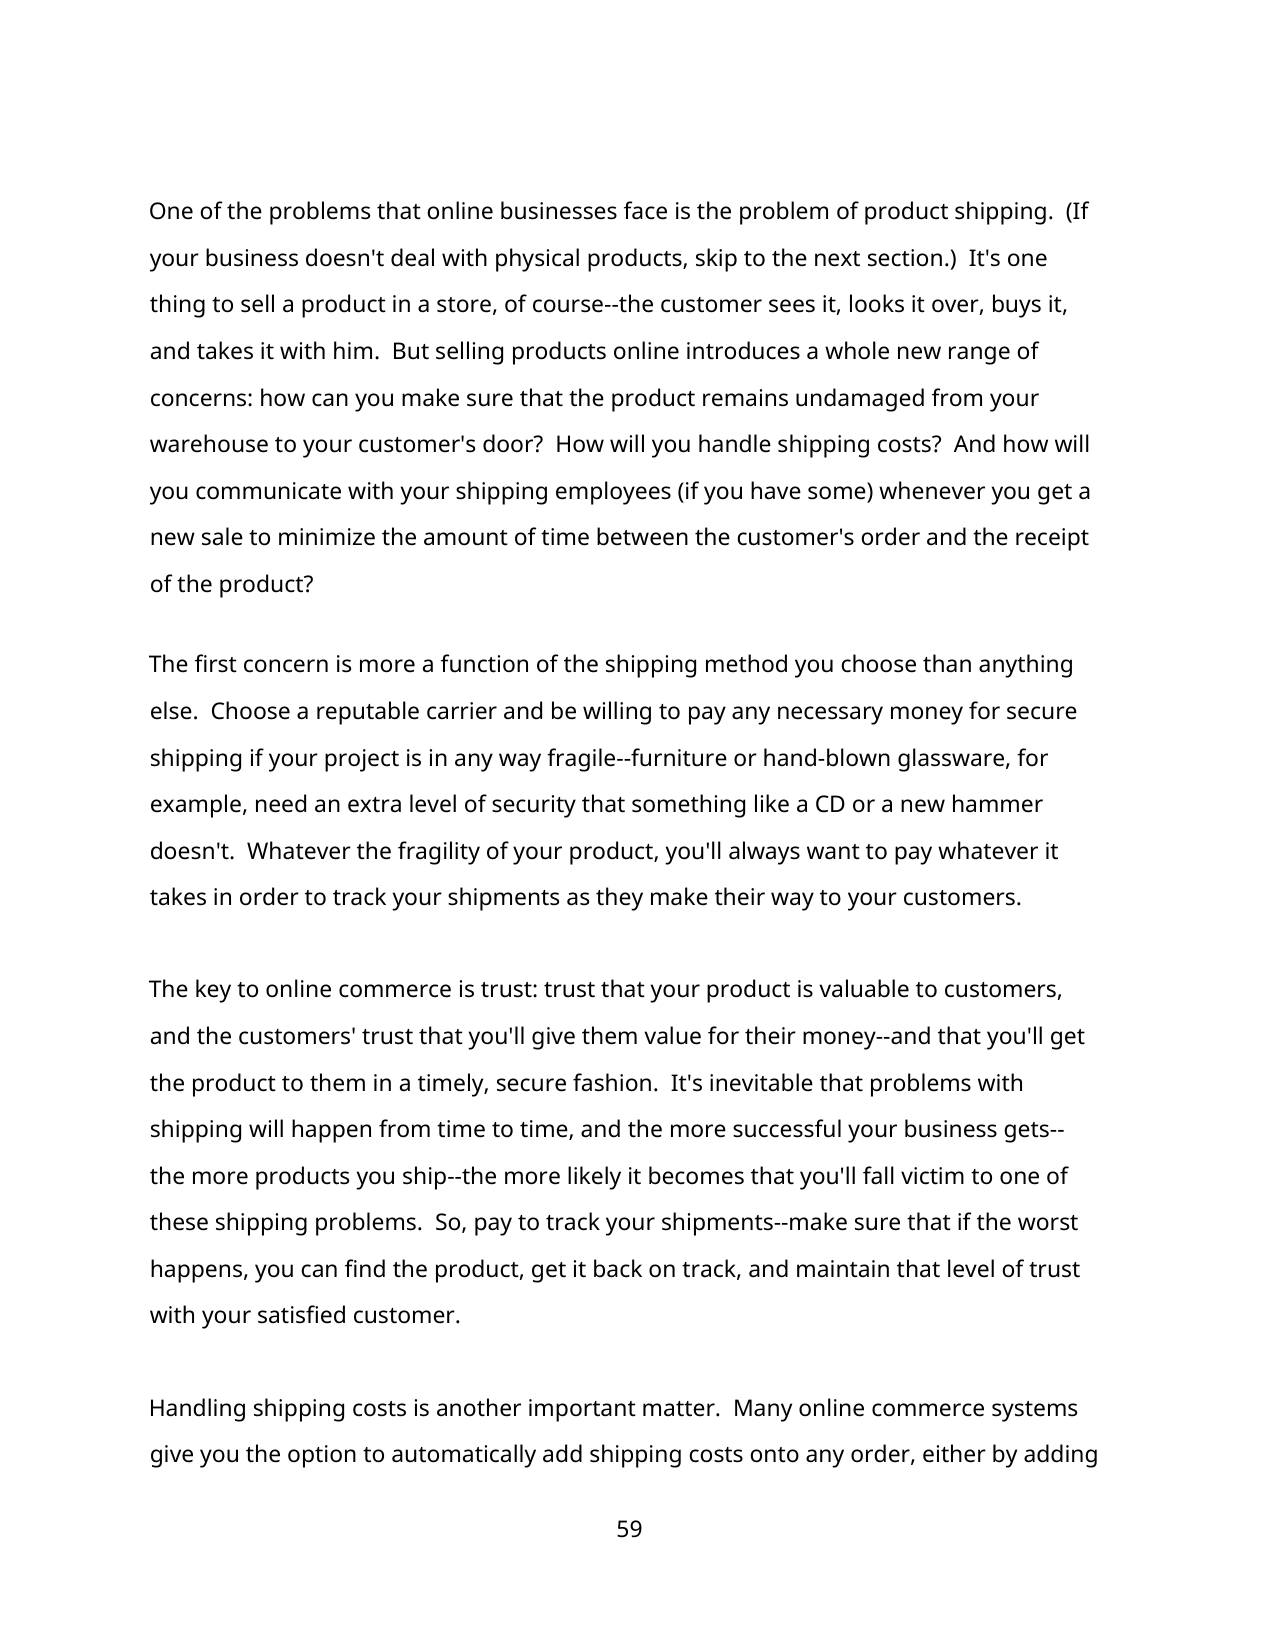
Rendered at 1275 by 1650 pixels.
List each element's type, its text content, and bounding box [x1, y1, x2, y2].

text The first concern is more a function of the shipping method you choose than anything else. Choose a reputable carrier and be willing to pay any necessary money for secure shipping if your project is in any way fragile--furniture or hand-blown glassware, for example, need an extra level of security that something like a CD or a new hammer doesn't. Whatever the fragility of your product, you'll always want to pay whatever it takes in order to track your shipments as they make their way to your customers. [148, 648, 1100, 912]
text One of the problems that online businesses face is the problem of product shipping. (If your business doesn't deal with physical products, skip to the next section.) It's one thing to sell a product in a store, of course--the customer sees it, looks it over, buys it, and takes it with him. But selling products online introduces a whole new range of concerns: how can you make sure that the product remains undamaged from your warehouse to your customer's door? How will you handle shipping costs? And how will you communicate with your shipping employees (if you have some) whenever you get a new sale to minimize the amount of time between the customer's order and the receipt of the product? [148, 195, 1100, 599]
text The key to online commerce is trust: trust that your product is valuable to customers, and the customers' trust that you'll give them value for their money--and that you'll get the product to them in a timely, secure fashion. It's inevitable that problems with shipping will happen from time to time, and the more successful your business gets--the more products you ship--the more likely it becomes that you'll fall victim to one of these shipping problems. So, pay to track your shipments--make sure that if the worst happens, you can find the product, get it back on track, and maintain that level of trust with your satisfied customer. [148, 973, 1100, 1331]
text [148, 1392, 1100, 1469]
